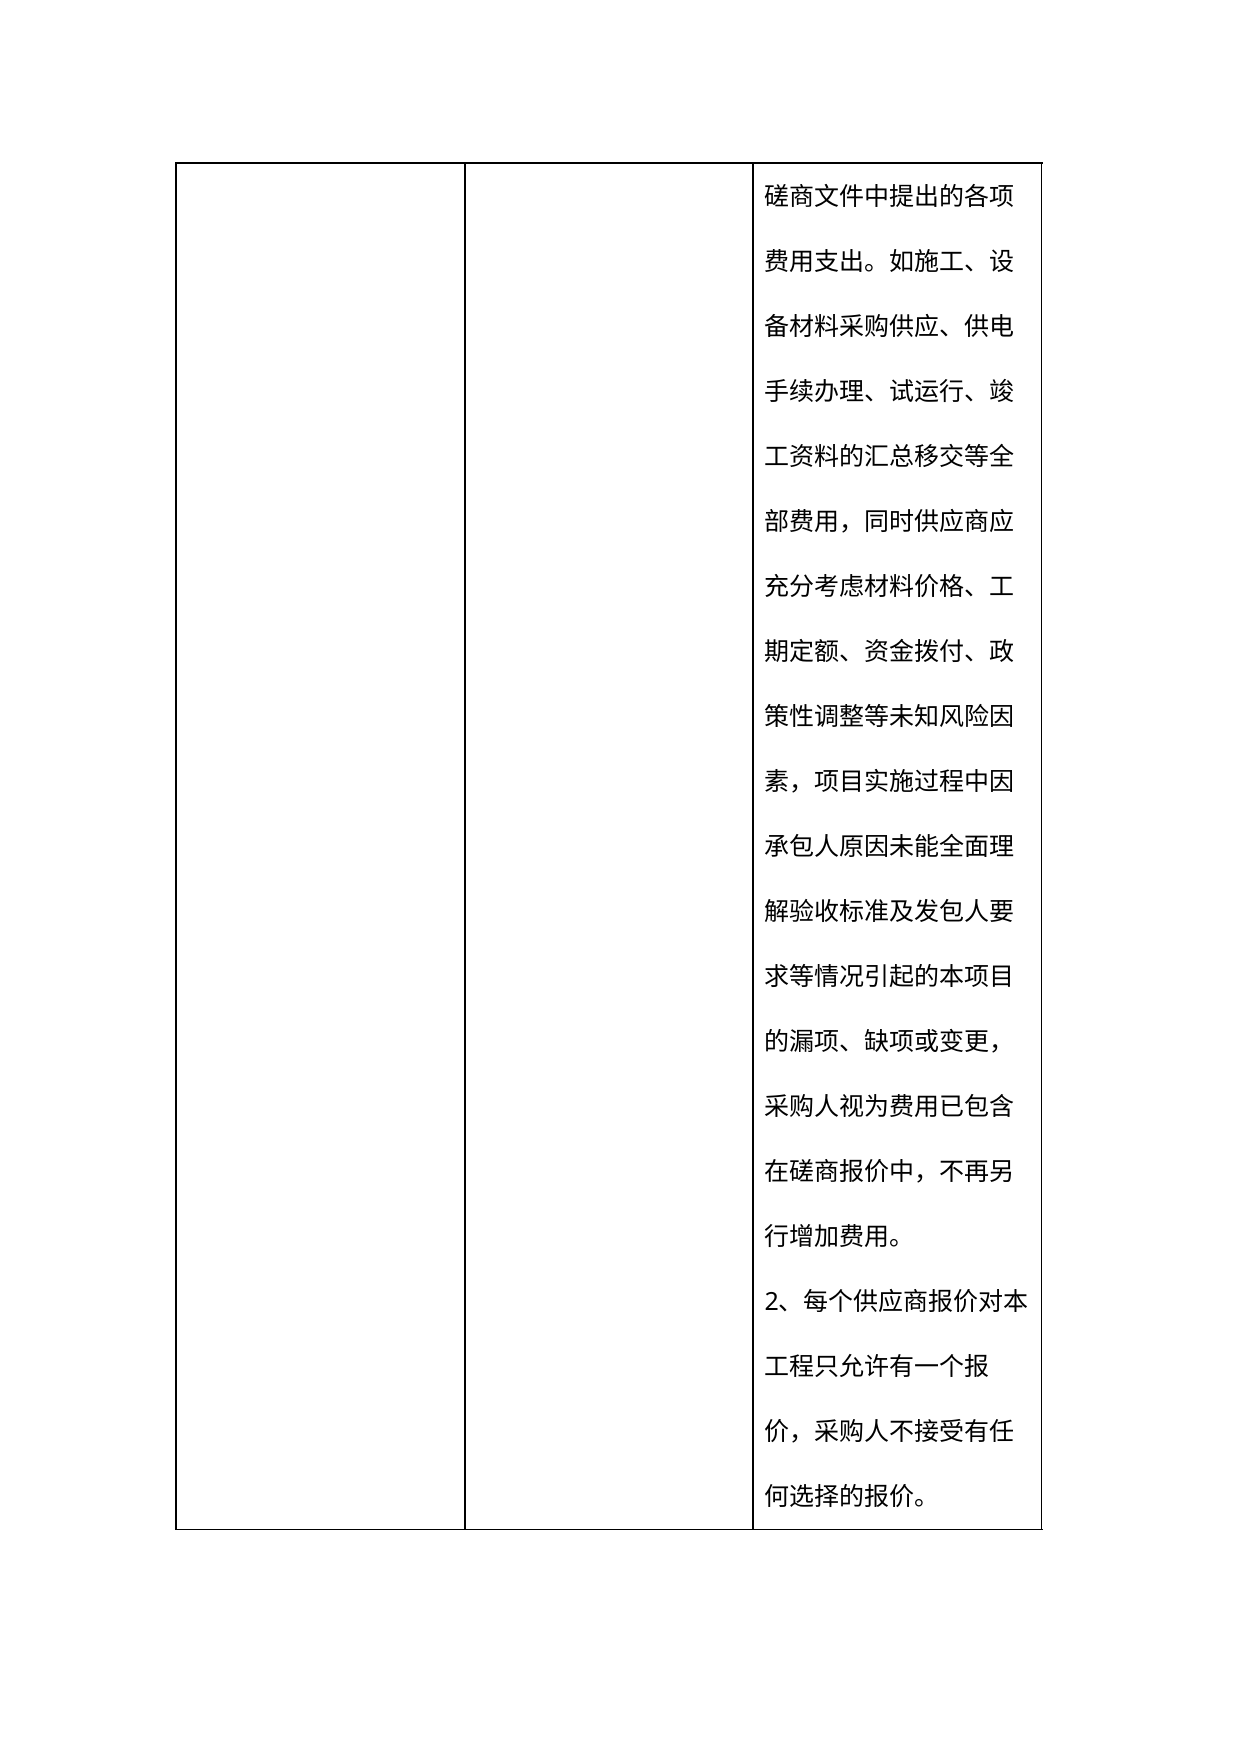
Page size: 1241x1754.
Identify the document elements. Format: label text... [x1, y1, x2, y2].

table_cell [754, 164, 1041, 1528]
table_cell ★ [466, 164, 752, 1528]
table_cell 7 [177, 164, 464, 1528]
